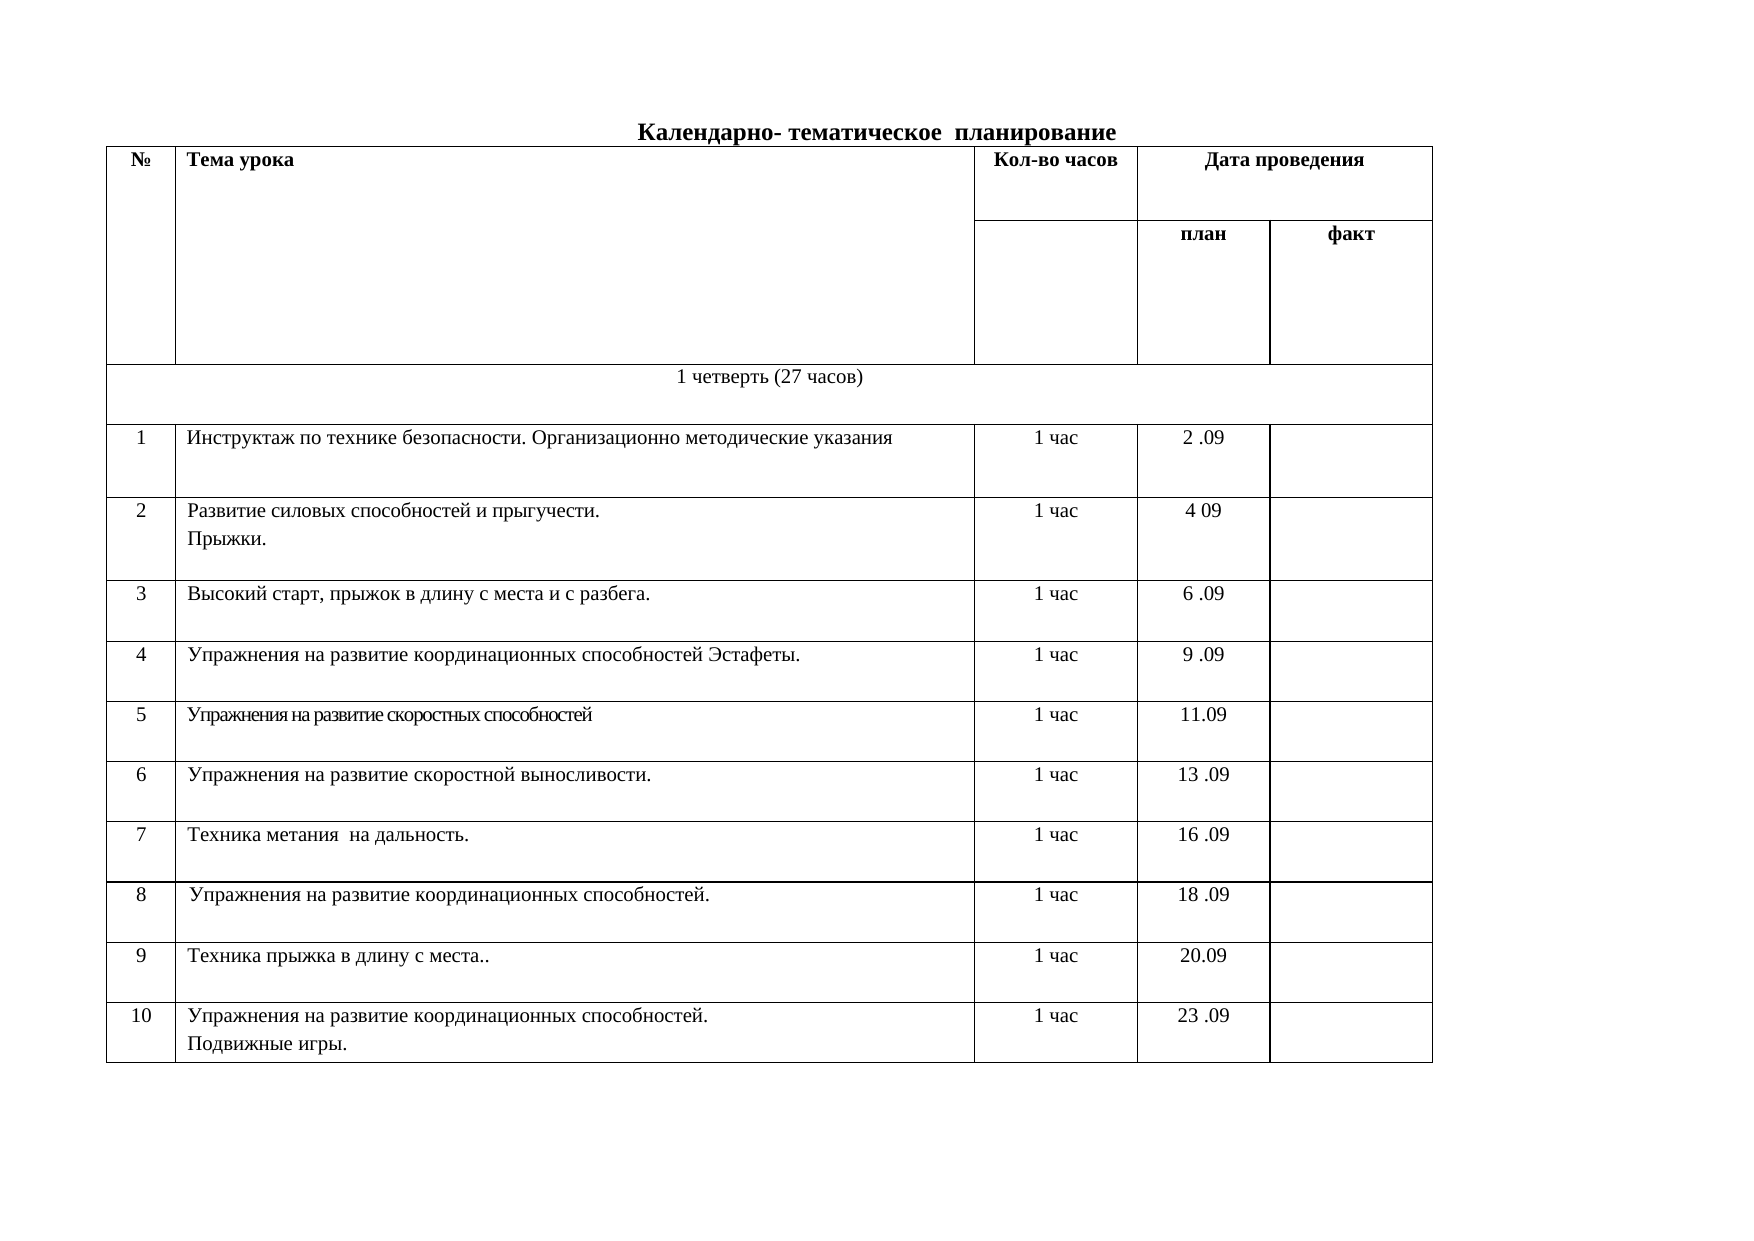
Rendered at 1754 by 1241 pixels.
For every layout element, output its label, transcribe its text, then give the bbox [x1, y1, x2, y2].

table_cell 1 час [975, 581, 1137, 641]
table_cell 1 час [975, 943, 1137, 1002]
table_cell план [1138, 221, 1269, 363]
table_cell 1 час [975, 498, 1137, 580]
table_cell [1271, 822, 1432, 881]
table_header Дата проведения [1138, 147, 1432, 219]
table_cell [1271, 1003, 1432, 1062]
table_cell 10 [107, 1003, 175, 1062]
table_cell [1271, 943, 1432, 1002]
table_cell Упражнения на развитие координационных способностей Эстафеты. [176, 642, 974, 701]
table_cell 6 [107, 762, 175, 821]
table_cell 1 час [975, 425, 1137, 497]
table_cell 1 [107, 425, 175, 497]
table_cell 16 .09 [1138, 822, 1269, 881]
table_cell 1 час [975, 883, 1137, 942]
table_cell Упражнения на развитие скоростной выносливости. [176, 762, 974, 821]
table_header № [107, 147, 175, 363]
table_cell [1271, 425, 1432, 497]
table_cell 4 [107, 642, 175, 701]
table_cell [1271, 883, 1432, 942]
table_cell 23 .09 [1138, 1003, 1269, 1062]
table_cell 9 .09 [1138, 642, 1269, 701]
table_cell [1271, 762, 1432, 821]
table_header Кол-во часов [975, 147, 1137, 219]
table_cell Высокий старт, прыжок в длину с места и с разбега. [176, 581, 974, 641]
table_cell Упражнения на развитие координационных способностей. [176, 883, 974, 942]
table_header Тема урока [176, 147, 974, 363]
table_cell Развитие силовых способностей и прыгучести. Прыжки. [176, 498, 974, 580]
table_cell 20.09 [1138, 943, 1269, 1002]
table_cell Инструктаж по технике безопасности. Организационно методические указания [176, 425, 974, 497]
table_cell [1271, 642, 1432, 701]
table_cell 8 [107, 883, 175, 942]
table_cell [975, 221, 1137, 363]
table_cell Техника метания на дальность. [176, 822, 974, 881]
table_cell 4 09 [1138, 498, 1269, 580]
table_cell 2 .09 [1138, 425, 1269, 497]
table_cell 1 час [975, 822, 1137, 881]
table_cell [1271, 702, 1432, 761]
table_cell 1 час [975, 702, 1137, 761]
table_cell 9 [107, 943, 175, 1002]
table_cell 5 [107, 702, 175, 761]
table_cell [1271, 498, 1432, 580]
table_cell 6 .09 [1138, 581, 1269, 641]
table_cell 1 четверть (27 часов) [107, 365, 1432, 424]
table_cell 3 [107, 581, 175, 641]
table_cell факт [1271, 221, 1432, 363]
table_cell 7 [107, 822, 175, 881]
table_cell 1 час [975, 762, 1137, 821]
table_cell [1271, 581, 1432, 641]
table_cell Техника прыжка в длину с места.. [176, 943, 974, 1002]
table_cell 11.09 [1138, 702, 1269, 761]
table_cell 1 час [975, 642, 1137, 701]
text Календарно- тематическое планирование [118, 117, 1636, 146]
table_cell 2 [107, 498, 175, 580]
table_cell 1 час [975, 1003, 1137, 1062]
table_cell 18 .09 [1138, 883, 1269, 942]
table_cell Упражнения на развитие координационных способностей. Подвижные игры. [176, 1003, 974, 1062]
table_cell Упражнения на развитие скоростных способностей [176, 702, 974, 761]
table_cell 13 .09 [1138, 762, 1269, 821]
